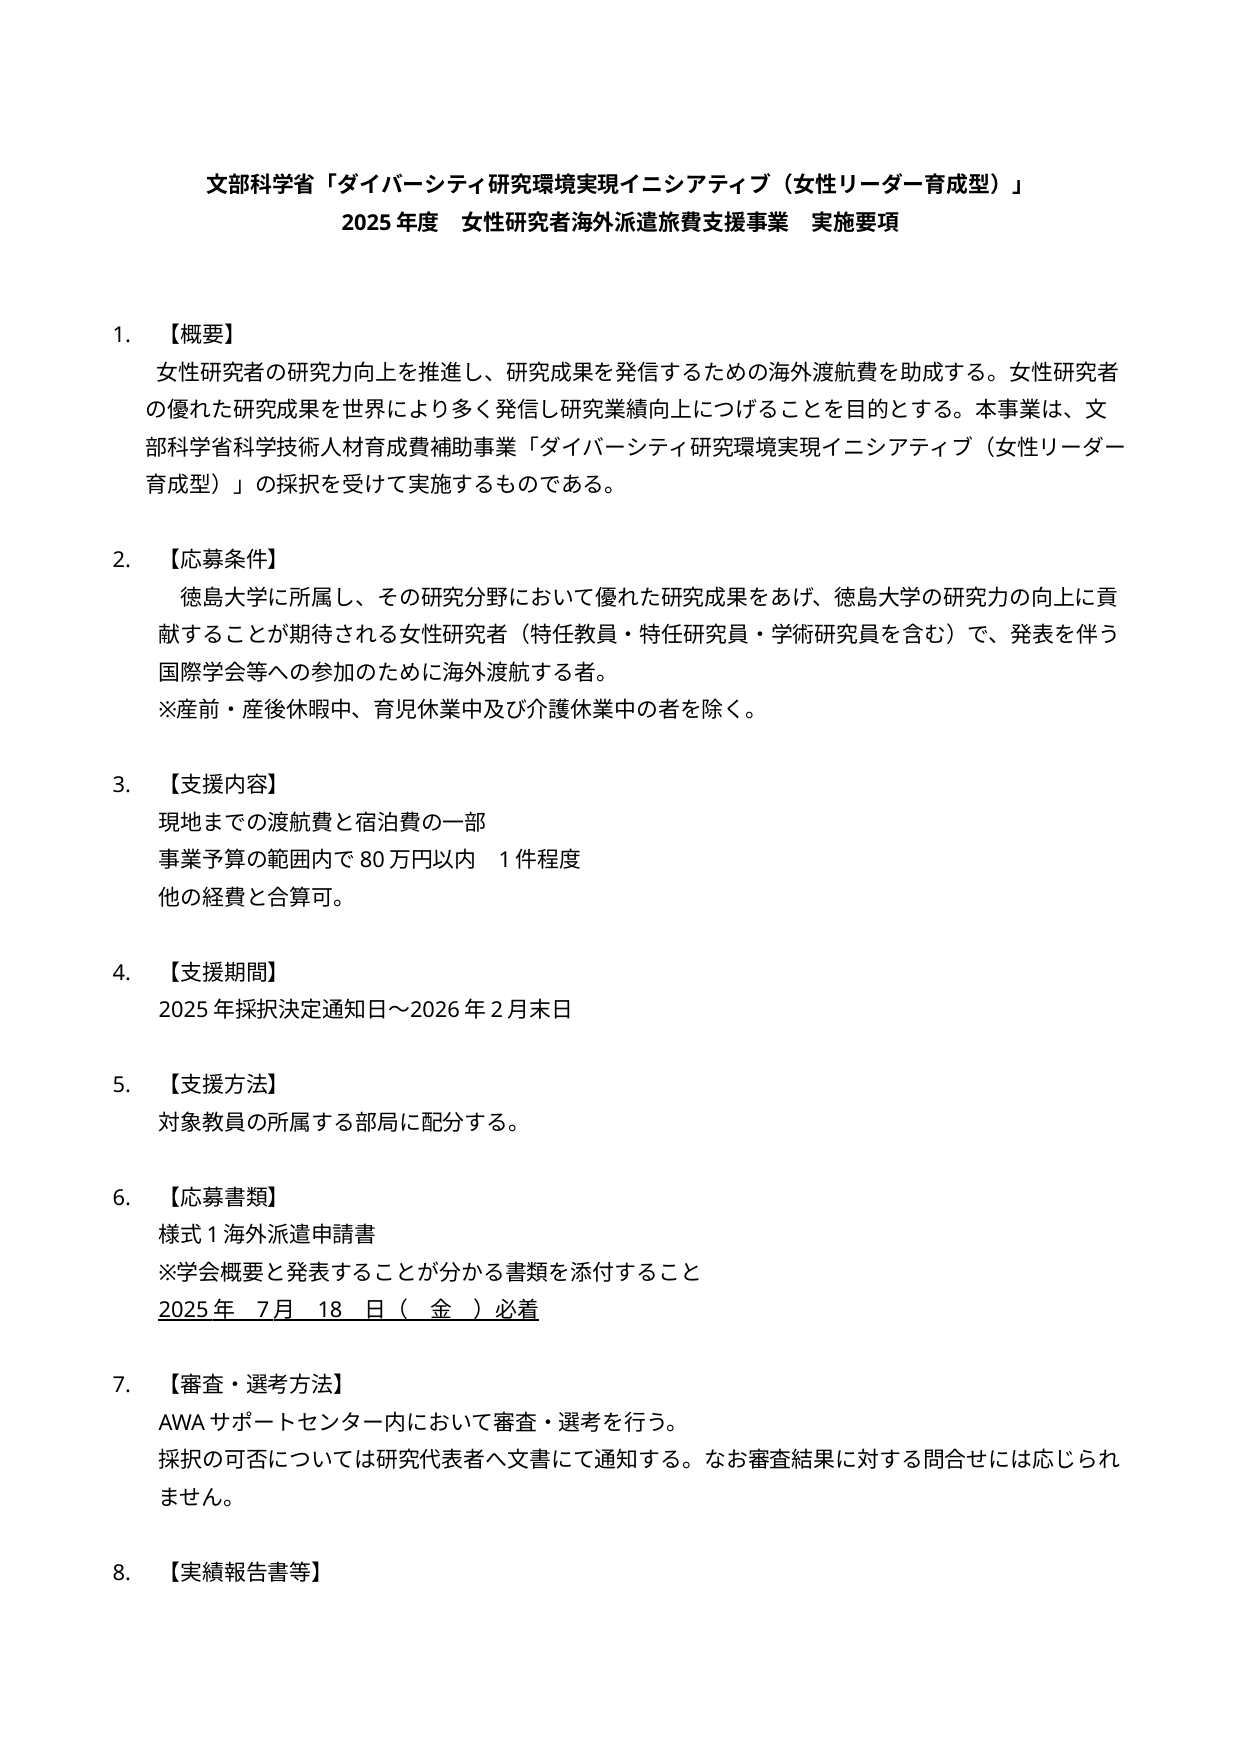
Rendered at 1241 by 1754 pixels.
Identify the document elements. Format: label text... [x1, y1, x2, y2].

text 2025年度 女性研究者海外派遣旅費支援事業 実施要項 [112, 202, 1128, 239]
list 【概要】 [112, 314, 1128, 352]
list 【応募書類】 [112, 1177, 1128, 1214]
list 【支援内容】 [112, 764, 1128, 802]
list 【審査・選考方法】 [112, 1364, 1128, 1402]
text 女性研究者の研究力向上を推進し、研究成果を発信するための海外渡航費を助成する。女性研究者の優れた研究成果を世界により多く発信し研究業績向上につげることを目的とする。本事業は、文部科学省科学技術人材育成費補助事業「ダイバーシティ研究環境実現イニシアティブ（女性リーダー育成型）」の採択を受けて実施するものである。 [145, 352, 1128, 502]
list 徳島大学に所属し、その研究分野において優れた研究成果をあげ、徳島大学の研究力の向上に貢献することが期待される女性研究者（特任教員・特任研究員・学術研究員を含む）で、発表を伴う国際学会等への参加のために海外渡航する者。 [158, 577, 1128, 689]
list 現地までの渡航費と宿泊費の一部 [158, 802, 1128, 839]
list 2025年採択決定通知日～2026年2月末日 [158, 989, 1128, 1027]
list 【応募条件】 [112, 539, 1128, 577]
list ※学会概要と発表することが分かる書類を添付すること [158, 1252, 1128, 1289]
list 事業予算の範囲内で80万円以内 1件程度 [158, 839, 1128, 877]
list 【実績報告書等】 [112, 1552, 1128, 1589]
list AWAサポートセンター内において審査・選考を行う。 [158, 1402, 1128, 1439]
list 対象教員の所属する部局に配分する。 [158, 1102, 1128, 1139]
list 2025年 7月 18 日（ 金 ）必着 [158, 1289, 1128, 1327]
list 他の経費と合算可。 [158, 877, 1128, 914]
list 採択の可否については研究代表者へ文書にて通知する。なお審査結果に対する問合せには応じられません。 [158, 1439, 1128, 1514]
text 文部科学省「ダイバーシティ研究環境実現イニシアティブ（女性リーダー育成型）」 [112, 164, 1128, 202]
list 【支援方法】 [112, 1064, 1128, 1102]
list 様式1海外派遣申請書 [158, 1214, 1128, 1252]
list ※産前・産後休暇中、育児休業中及び介護休業中の者を除く。 [158, 689, 1128, 727]
list 【支援期間】 [112, 952, 1128, 989]
